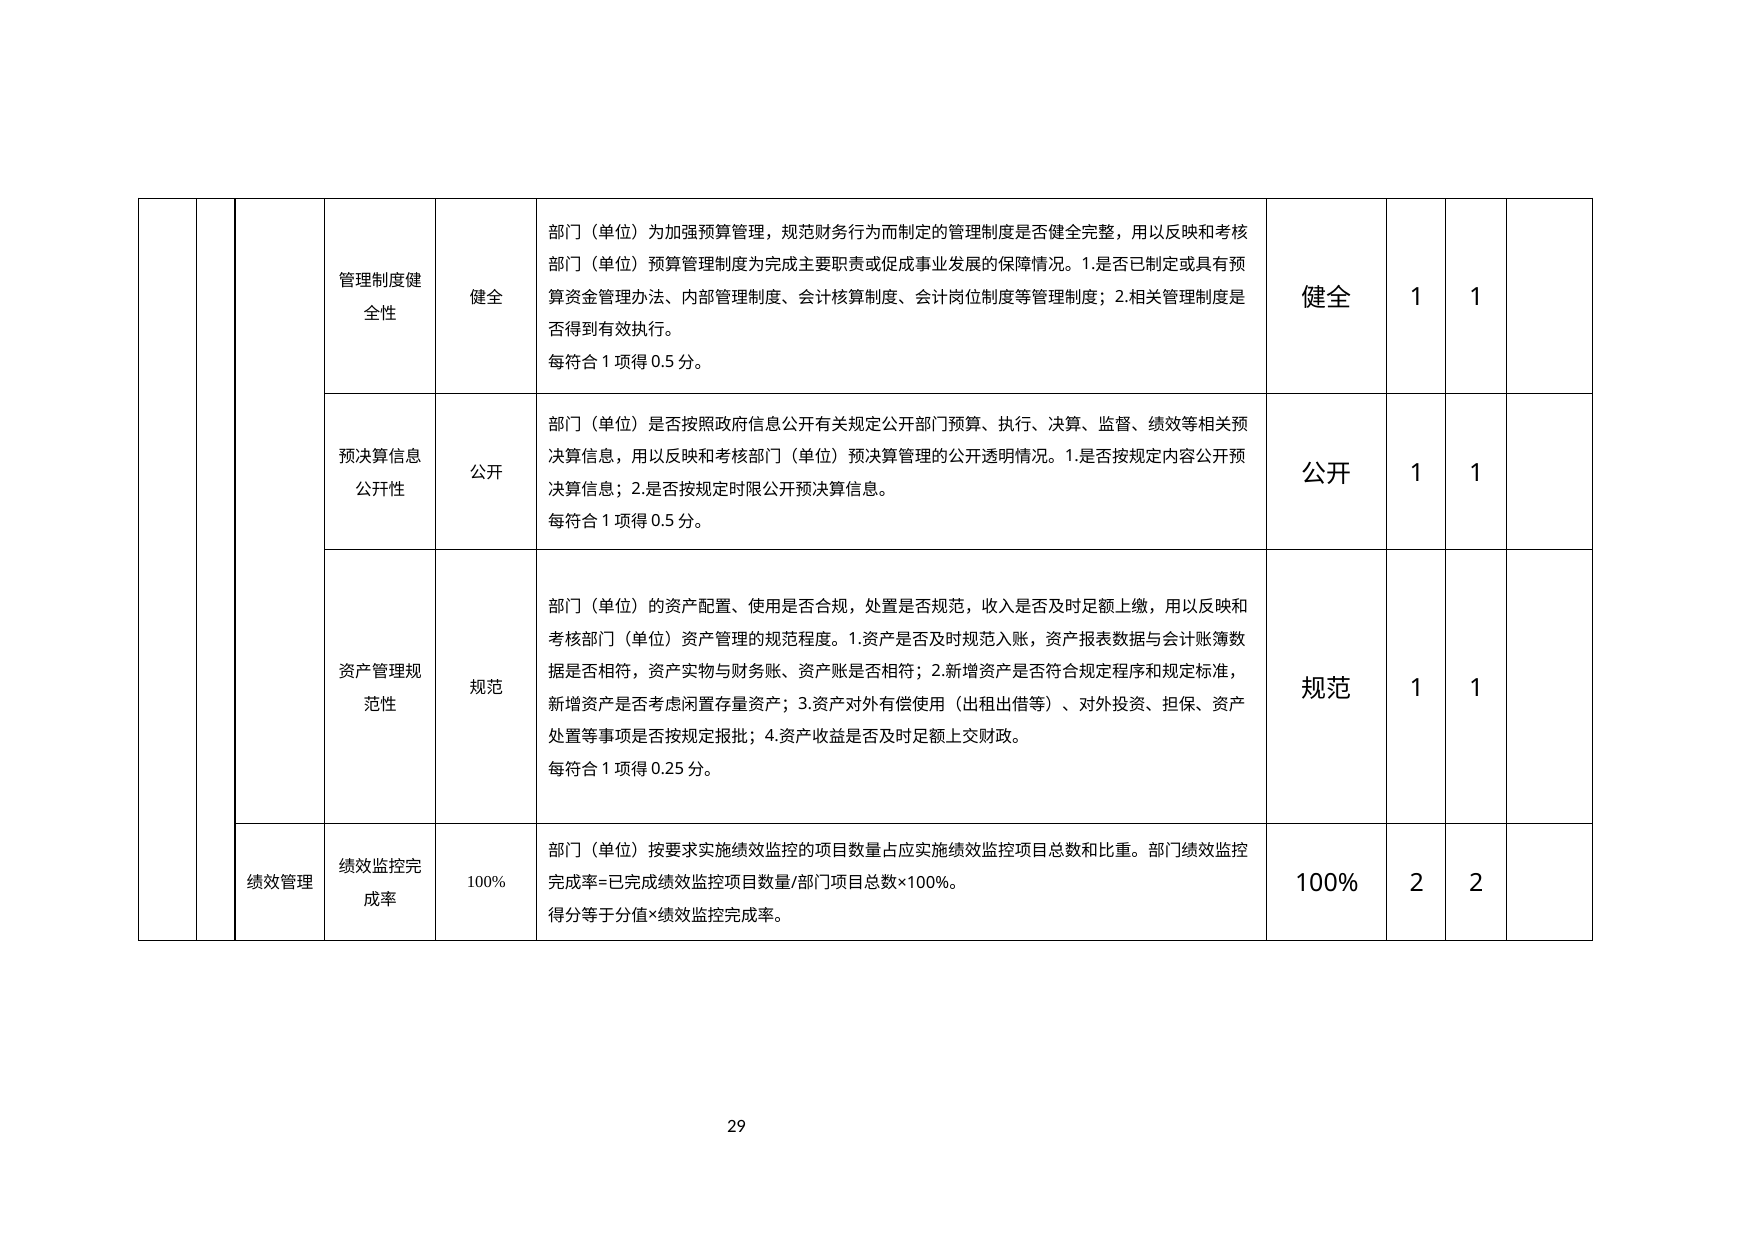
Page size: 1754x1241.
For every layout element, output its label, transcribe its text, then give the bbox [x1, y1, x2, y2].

table_cell 部门（单位）为加强预算管理，规范财务行为而制定的管理制度是否健全完整，用以反映和考核部门（单位）预算管理制度为完成主要职责或促成事业发展的保障情况。1.是否已制定或具有预算资金管理办法、内部管理制度、会计核算制度、会计岗位制度等管理制度；2.相关管理制度是否得到有效执行。 每符合1项得0.5分。 [537, 199, 1266, 393]
table_cell 1 [1387, 550, 1445, 823]
table_cell 部门（单位）是否按照政府信息公开有关规定公开部门预算、执行、决算、监督、绩效等相关预决算信息，用以反映和考核部门（单位）预决算管理的公开透明情况。1.是否按规定内容公开预决算信息；2.是否按规定时限公开预决算信息。 每符合1项得0.5分。 [537, 394, 1266, 549]
table_cell 管理制度健全性 [325, 199, 435, 393]
table_cell 健全 [436, 199, 536, 393]
table_cell 绩效监控完成率 [325, 824, 435, 940]
table_cell 2 [1446, 824, 1506, 940]
table_cell 规范 [1267, 550, 1386, 823]
table_cell 绩效管理 [236, 824, 324, 940]
table_cell 预决算信息公幵性 [325, 394, 435, 549]
table_cell [1507, 394, 1592, 549]
table_cell 1 [1446, 550, 1506, 823]
table_cell [1507, 199, 1592, 393]
table_cell 资产管理规范性 [325, 550, 435, 823]
table_cell [1507, 824, 1592, 940]
table_cell 部门（单位）的资产配置、使用是否合规，处置是否规范，收入是否及时足额上缴，用以反映和考核部门（单位）资产管理的规范程度。1.资产是否及时规范入账，资产报表数据与会计账簿数据是否相符，资产实物与财务账、资产账是否相符；2.新增资产是否符合规定程序和规定标准，新增资产是否考虑闲置存量资产；3.资产对外有偿使用（出租出借等）、对外投资、担保、资产处置等事项是否按规定报批；4.资产收益是否及时足额上交财政。 每符合1项得0.25分。 [537, 550, 1266, 823]
table_cell [1507, 550, 1592, 823]
table_cell 部门（单位）按要求实施绩效监控的项目数量占应实施绩效监控项目总数和比重。部门绩效监控完成率=已完成绩效监控项目数量/部门项目总数×100%。 得分等于分值×绩效监控完成率。 [537, 824, 1266, 940]
table_cell 100% [1267, 824, 1386, 940]
table_cell 1 [1446, 394, 1506, 549]
table_cell 1 [1387, 394, 1445, 549]
table_cell 健全 [1267, 199, 1386, 393]
table_cell 1 [1446, 199, 1506, 393]
table_cell 公开 [1267, 394, 1386, 549]
table_cell 1 [1387, 199, 1445, 393]
table_cell 公开 [436, 394, 536, 549]
table_cell 100% [436, 824, 536, 940]
table_cell 规范 [436, 550, 536, 823]
table_cell 2 [1387, 824, 1445, 940]
